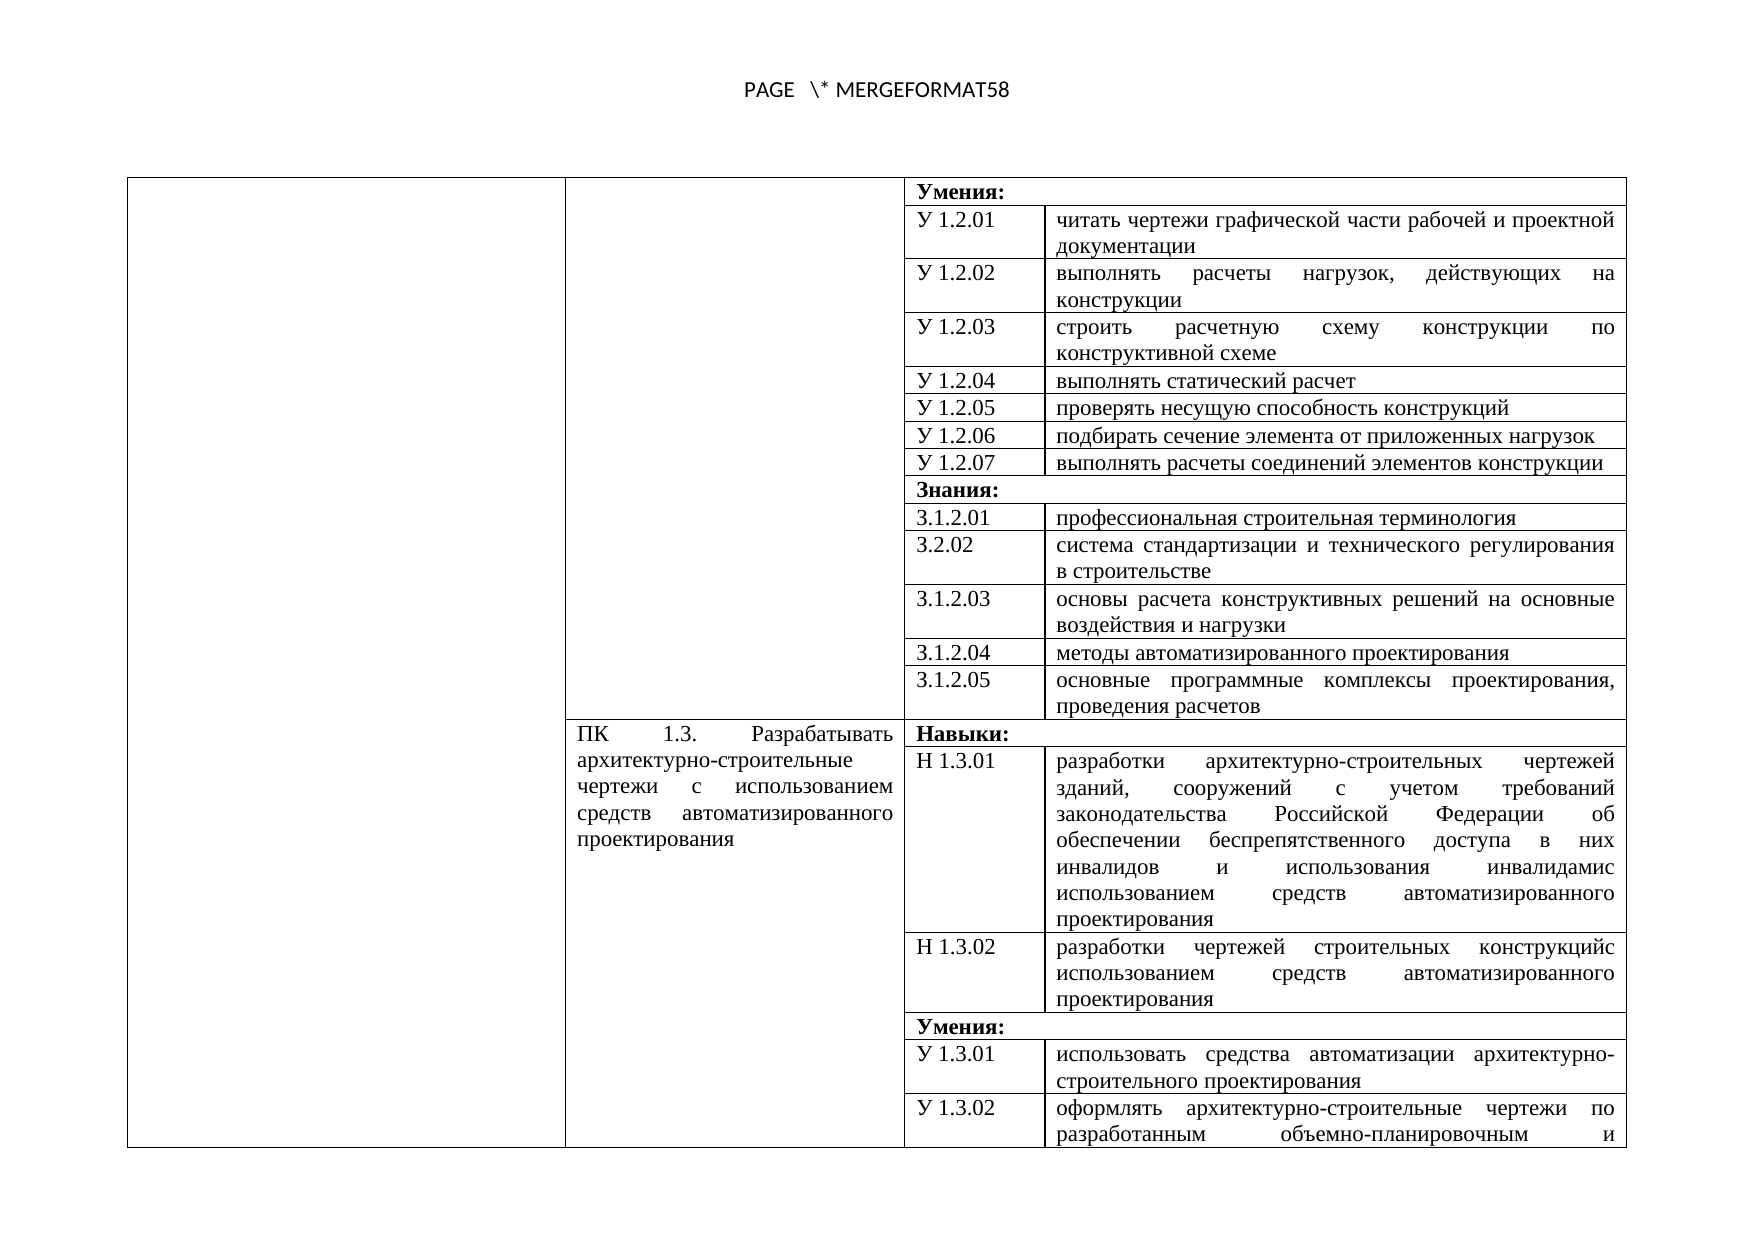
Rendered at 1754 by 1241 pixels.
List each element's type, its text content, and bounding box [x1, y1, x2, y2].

table_cell разработки архитектурно-строительных чертежей зданий, сооружений с учетом требований законодательства Российской Федерации об обеспечении беспрепятственного доступа в них инвалидов и использования инвалидамис использованием средств автоматизированного проектирования [1046, 747, 1626, 932]
table_cell профессиональная строительная терминология [1046, 504, 1626, 530]
table_cell читать чертежи графической части рабочей и проектной документации [1046, 206, 1626, 258]
table_cell У 1.2.03 [905, 313, 1044, 366]
table_cell Умения: [905, 178, 1626, 204]
table_cell разработки чертежей строительных конструкцийс использованием средств автоматизированного проектирования [1046, 933, 1626, 1012]
table_cell З.1.2.04 [905, 639, 1044, 665]
table_cell У 1.3.01 [905, 1040, 1044, 1093]
table_cell Н 1.3.02 [905, 933, 1044, 1012]
table_cell З.1.2.05 [905, 666, 1044, 719]
table_cell У 1.2.07 [905, 449, 1044, 475]
table_cell система стандартизации и технического регулирования в строительстве [1046, 531, 1626, 584]
table_cell методы автоматизированного проектирования [1046, 639, 1626, 665]
table_cell выполнять расчеты соединений элементов конструкции [1046, 449, 1626, 475]
table_cell использовать средства автоматизации архитектурно-строительного проектирования [1046, 1040, 1626, 1093]
table_cell основы расчета конструктивных решений на основные воздействия и нагрузки [1046, 585, 1626, 638]
table_cell З.1.2.03 [905, 585, 1044, 638]
table_cell Знания: [905, 476, 1626, 503]
table_cell З.2.02 [905, 531, 1044, 584]
table_cell У 1.3.02 [905, 1094, 1044, 1147]
table_cell У 1.2.01 [905, 206, 1044, 258]
table_cell ПК 1.3. Разрабатывать архитектурно-строительные чертежи с использованием средств автоматизированного проектирования [566, 720, 904, 1147]
table_cell строить расчетную схему конструкции по конструктивной схеме [1046, 313, 1626, 366]
table_cell З.1.2.01 [905, 504, 1044, 530]
table_cell основные программные комплексы проектирования, проведения расчетов [1046, 666, 1626, 719]
table_cell Н 1.3.01 [905, 747, 1044, 932]
table_cell У 1.2.05 [905, 394, 1044, 421]
table_cell У 1.2.04 [905, 367, 1044, 393]
table_cell У 1.2.02 [905, 259, 1044, 312]
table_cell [1046, 1094, 1626, 1147]
table_cell Умения: [905, 1013, 1626, 1039]
table_cell выполнять расчеты нагрузок, действующих на конструкции [1046, 259, 1626, 312]
table_cell проверять несущую способность конструкций [1046, 394, 1626, 421]
table_cell выполнять статический расчет [1046, 367, 1626, 393]
table_cell У 1.2.06 [905, 422, 1044, 448]
table_cell подбирать сечение элемента от приложенных нагрузок [1046, 422, 1626, 448]
table_cell Навыки: [905, 720, 1626, 746]
